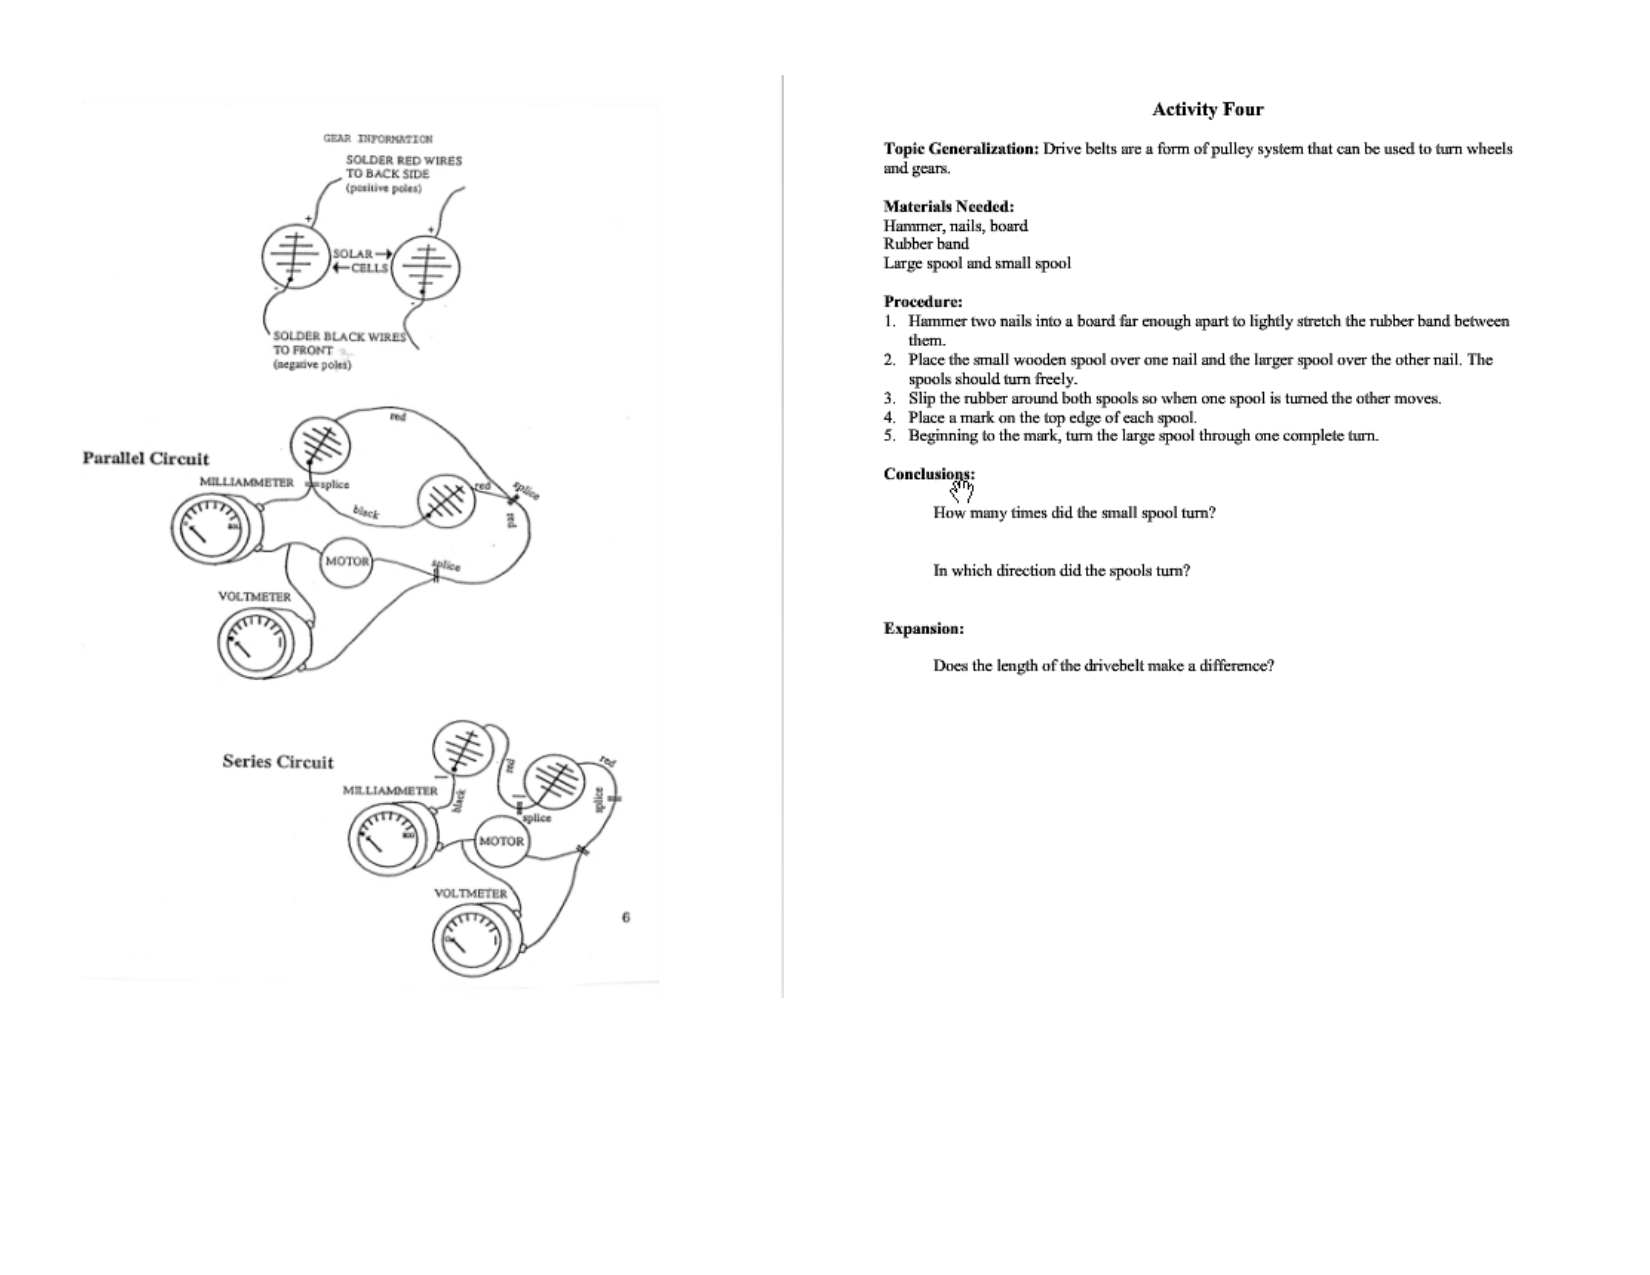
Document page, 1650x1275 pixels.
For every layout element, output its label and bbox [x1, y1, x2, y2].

picture [75, 75, 1530, 998]
